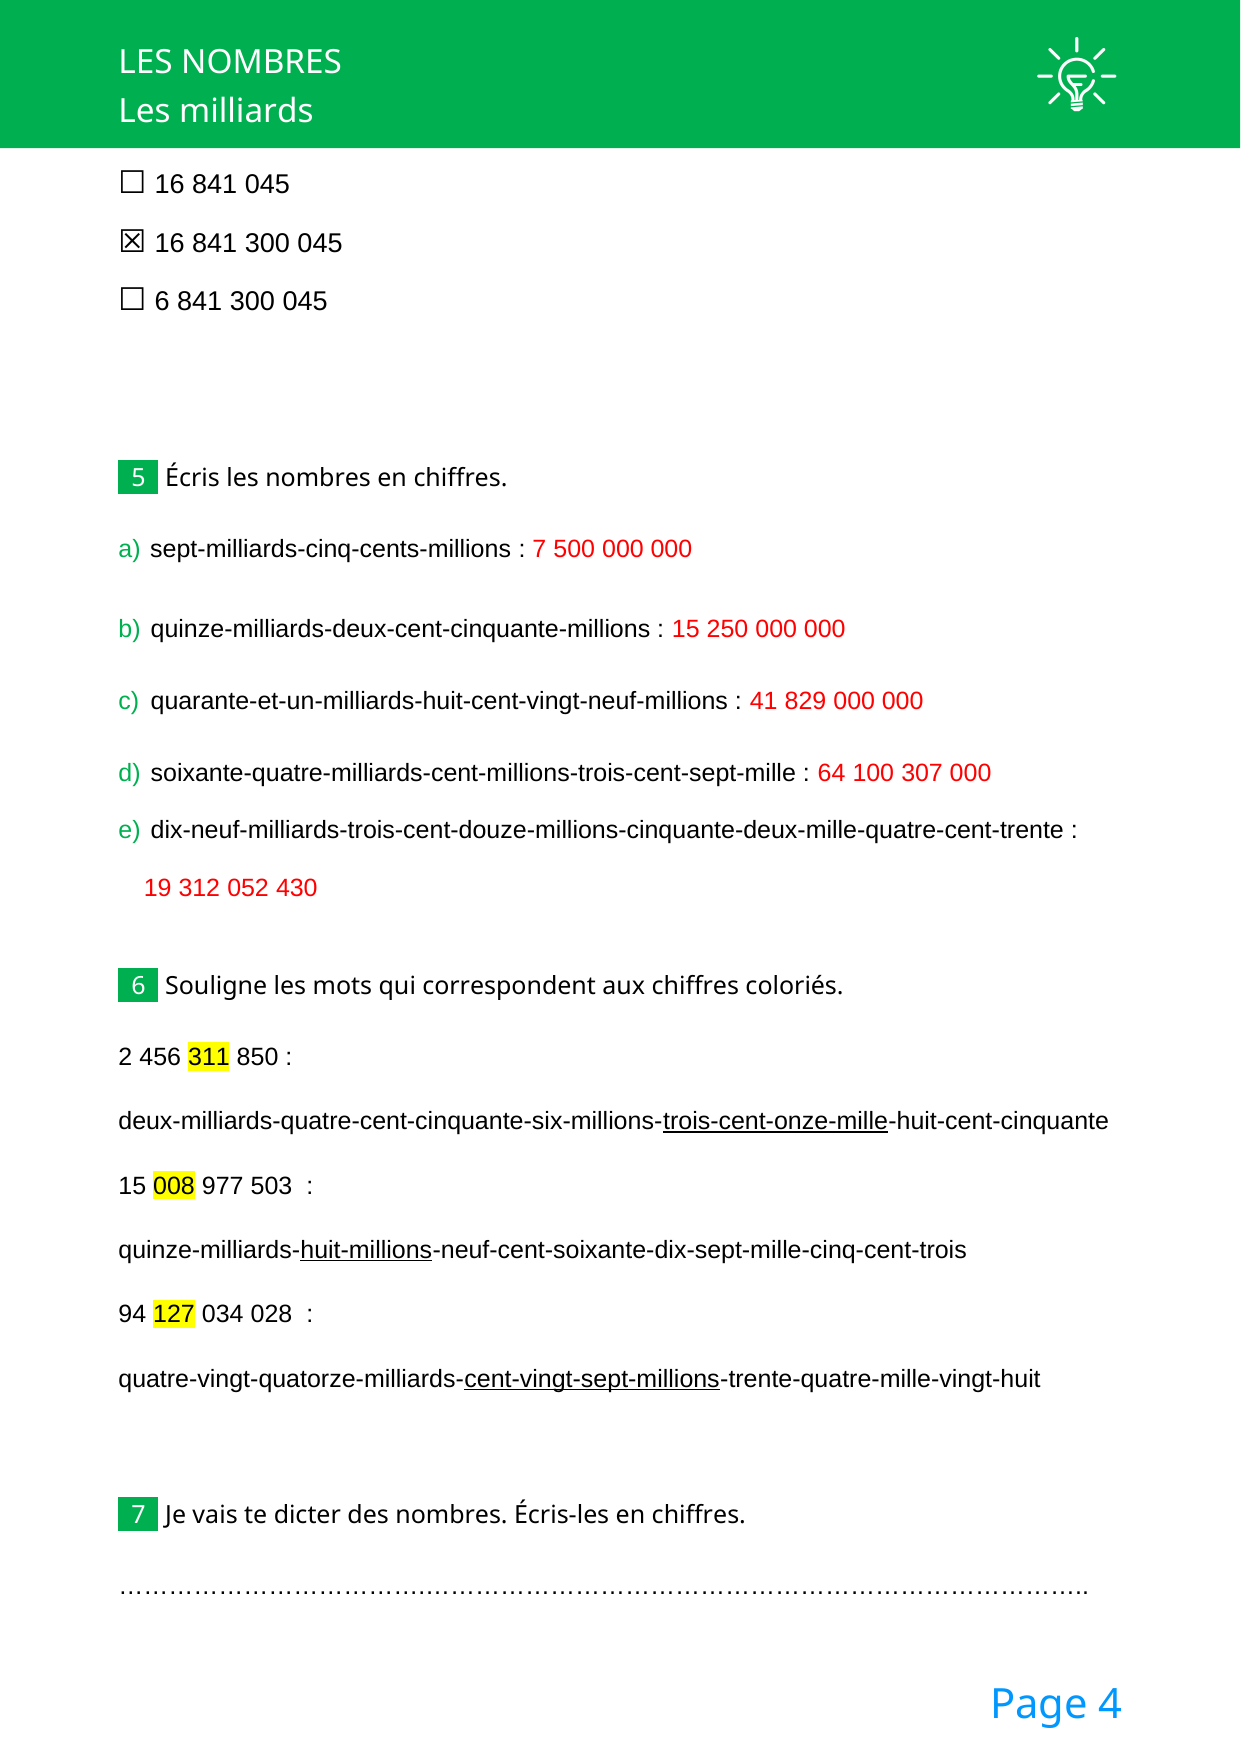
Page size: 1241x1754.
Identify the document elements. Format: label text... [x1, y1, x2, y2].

text quatre-vingt-quatorze-milliards-cent-vingt-sept-millions-trente-quatre-mille-vingt-huit [118, 1364, 1122, 1393]
list sept-milliards-cinq-cents-millions : 7 500 000 000 [118, 534, 1122, 563]
text 15 008 977 503 : [195, 1171, 1122, 1199]
list quarante-et-un-milliards-huit-cent-vingt-neuf-millions : 41 829 000 000 [118, 686, 1122, 714]
list soixante-quatre-milliards-cent-millions-trois-cent-sept-mille : 64 100 307 000 [118, 758, 1122, 786]
text 2 456 311 850 : [229, 1042, 1122, 1071]
text quinze-milliards-huit-millions-neuf-cent-soixante-dix-sept-mille-cinq-cent-trois [118, 1235, 1122, 1264]
text 16 841 045 [118, 160, 1122, 203]
list quinze-milliards-deux-cent-cinquante-millions : 15 250 000 000 [118, 614, 1122, 643]
text 7 Je vais te dicter des nombres. Écris-les en chiffres. [158, 1497, 1122, 1531]
text 6 Souligne les mots qui correspondent aux chiffres coloriés. [158, 968, 1122, 1002]
text 15 008 977 503 : [118, 1171, 153, 1199]
text 16 841 300 045 [118, 219, 1122, 261]
text 2 456 311 850 : [118, 1042, 188, 1071]
picture [1034, 37, 1123, 114]
text 6 841 300 045 [118, 277, 1122, 320]
text 94 127 034 028 : [118, 1299, 1122, 1328]
list dix-neuf-milliards-trois-cent-douze-millions-cinquante-deux-mille-quatre-cent-trente : 19 312 052 430 [118, 815, 1122, 901]
text 5 Écris les nombres en chiffres. [158, 460, 1122, 494]
text deux-milliards-quatre-cent-cinquante-six-millions-trois-cent-onze-mille-huit-cent-cinquante [118, 1106, 1122, 1135]
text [118, 1571, 1122, 1600]
